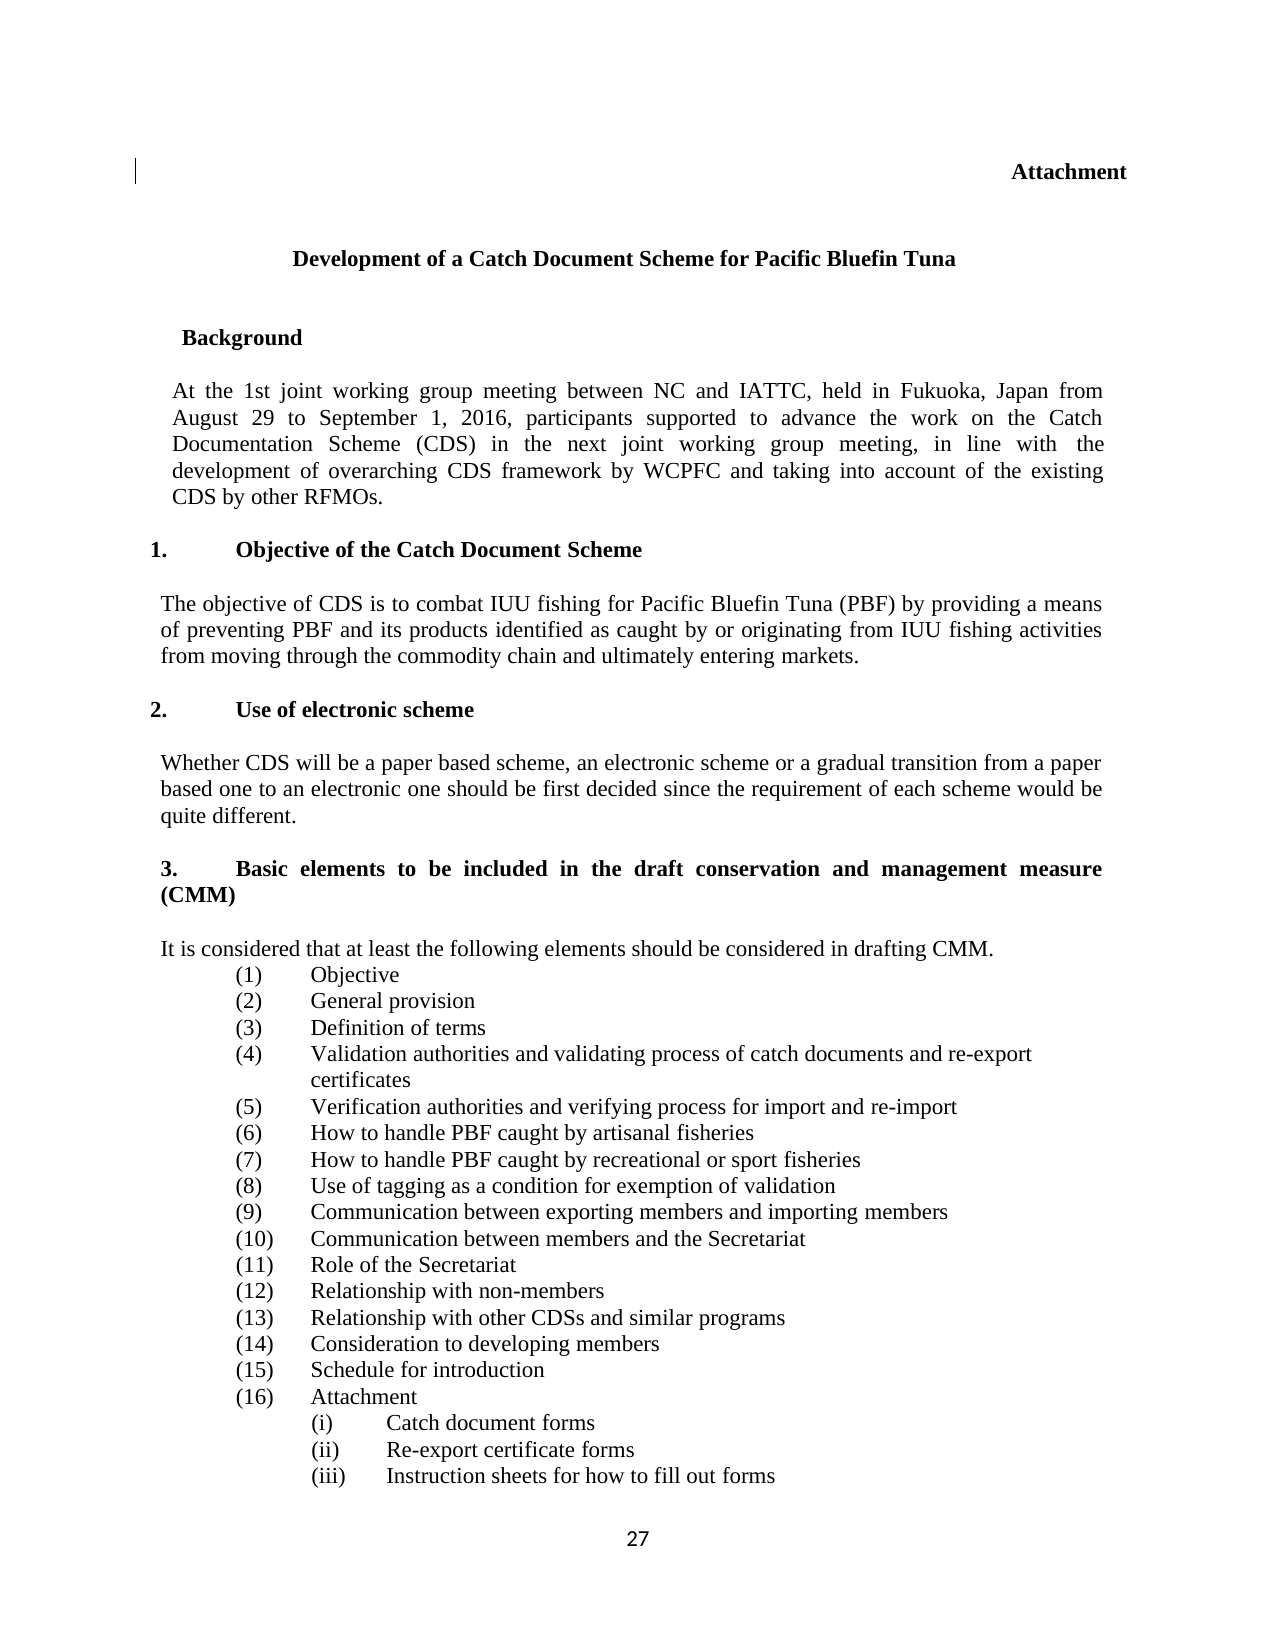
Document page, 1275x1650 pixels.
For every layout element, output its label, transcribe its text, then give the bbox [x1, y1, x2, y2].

list Objective of the Catch Document Scheme [150, 536, 1125, 563]
list Verification authorities and verifying process for import and re-import [235, 1093, 1125, 1119]
list General provision [235, 987, 1125, 1014]
text Whether CDS will be a paper based scheme, an electronic scheme or a gradual transition from a paper based one to an electronic one should be first decided since the requirement of each scheme would be quite different. [160, 749, 1104, 828]
list Consideration to developing members [236, 1330, 1125, 1357]
list Relationship with other CDSs and similar programs [236, 1304, 1125, 1330]
list Role of the Secretariat [236, 1251, 1125, 1277]
list Schedule for introduction [236, 1357, 1125, 1383]
text The objective of CDS is to combat IUU fishing for Pacific Bluefin Tuna (PBF) by providing a means of preventing PBF and its products identified as caught by or originating from IUU fishing activities from moving through the commodity chain and ultimately entering markets. [160, 590, 1103, 669]
list Basic elements to be included in the draft conservation and management measure (CMM) [160, 855, 1103, 908]
list Validation authorities and validating process of catch documents and re-export certificates [235, 1040, 1104, 1093]
list Instruction sheets for how to fill out forms [311, 1462, 1125, 1488]
list How to handle PBF caught by artisanal fisheries [235, 1119, 1125, 1146]
text Development of a Catch Document Scheme for Pacific Bluefin Tuna [150, 245, 1099, 271]
list Catch document forms [311, 1409, 1125, 1436]
text It is considered that at least the following elements should be considered in drafting CMM. [160, 935, 1125, 961]
list Use of electronic scheme [150, 696, 1125, 722]
text Background [182, 324, 1125, 351]
list Communication between members and the Secretariat [235, 1225, 1125, 1251]
list Use of tagging as a condition for exemption of validation [235, 1172, 1125, 1198]
text Attachment [150, 158, 1127, 184]
list Relationship with non-members [236, 1277, 1125, 1304]
list Re-export certificate forms [311, 1436, 1125, 1462]
list Definition of terms [235, 1014, 1125, 1040]
list Communication between exporting members and importing members [235, 1198, 1125, 1225]
list Objective [235, 961, 1125, 987]
text At the 1st joint working group meeting between NC and IATTC, held in Fukuoka, Japan from August 29 to September 1, 2016, participants supported to advance the work on the Catch Documentation Scheme (CDS) in the next joint working group meeting, in line with the development of overarching CDS framework by WCPFC and taking into account of the existing CDS by other RFMOs. [172, 378, 1104, 509]
list Attachment [236, 1383, 1125, 1409]
list How to handle PBF caught by recreational or sport fisheries [235, 1146, 1125, 1172]
